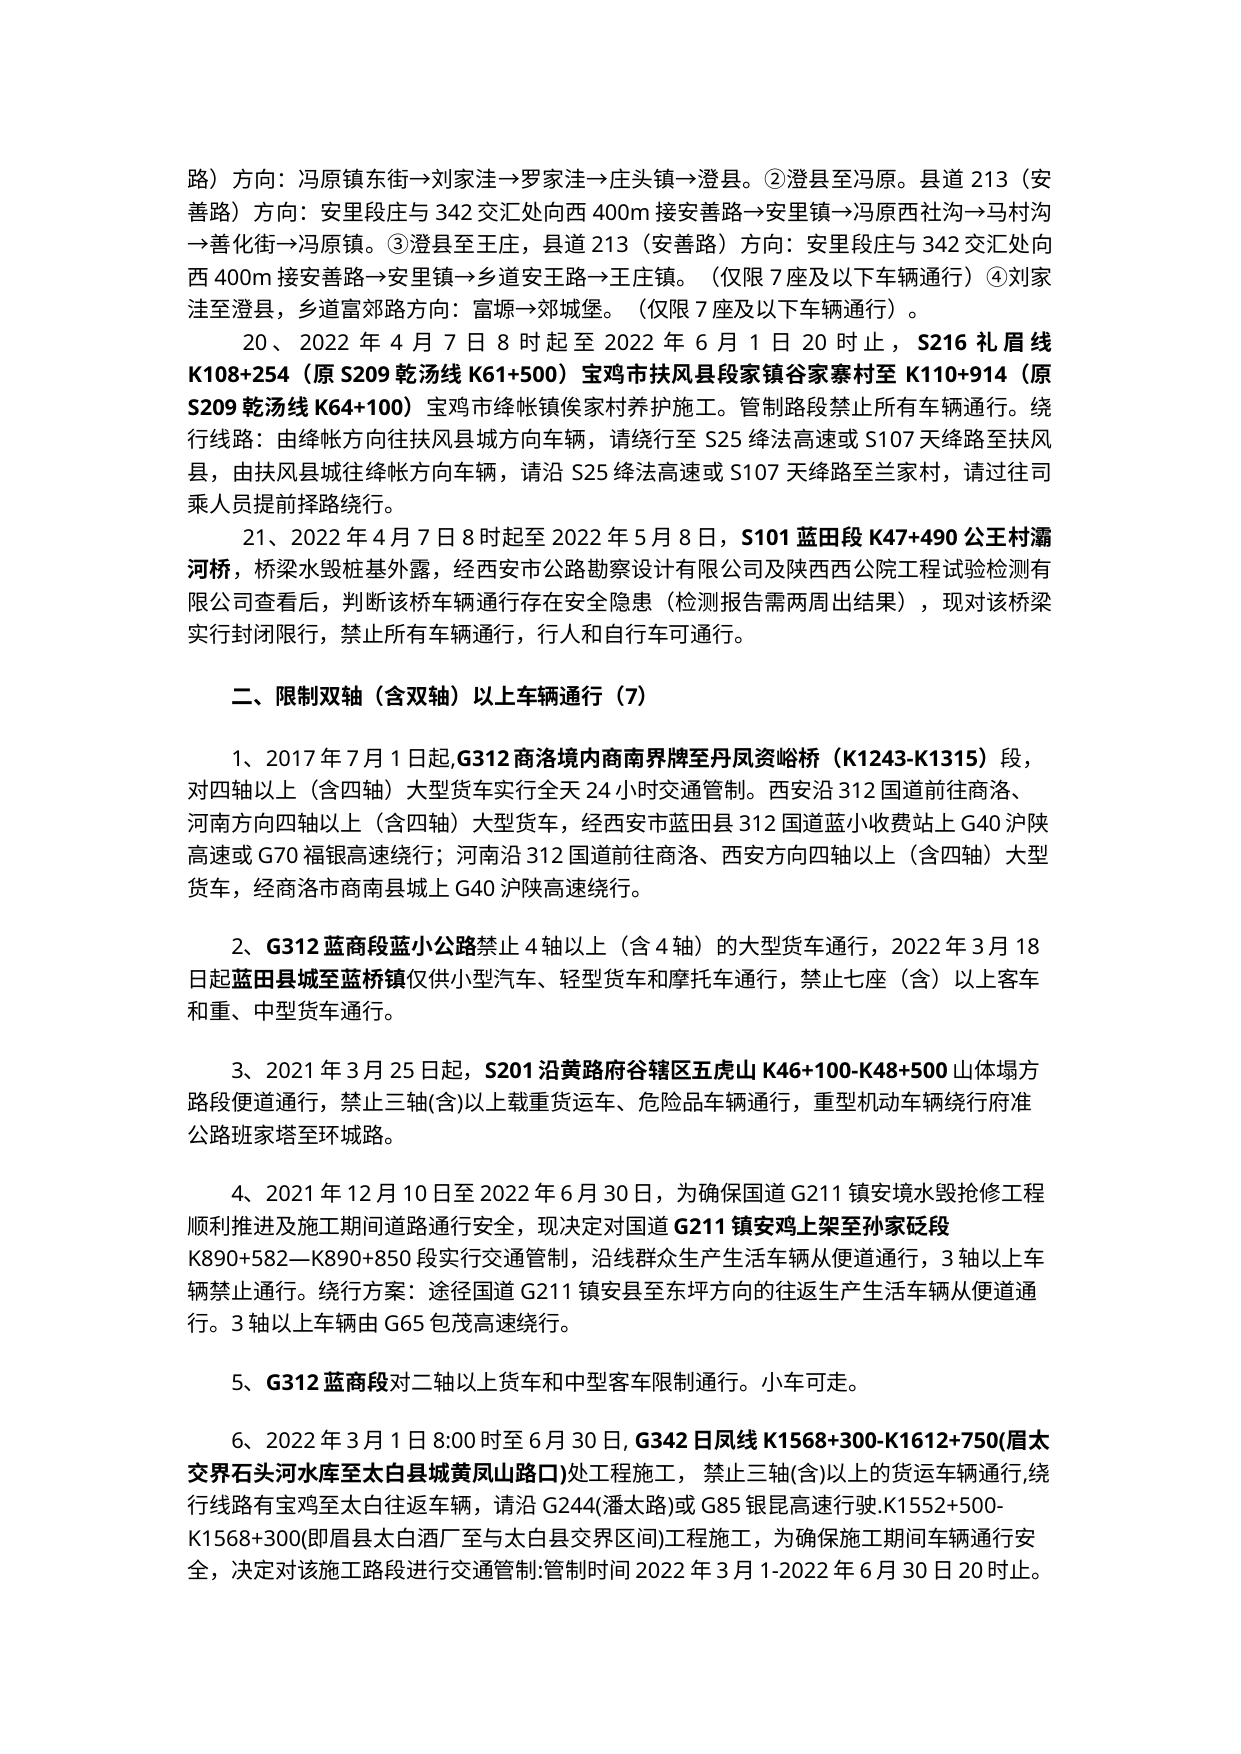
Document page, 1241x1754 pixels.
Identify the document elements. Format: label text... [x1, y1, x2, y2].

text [187, 1423, 1053, 1586]
text 21、2022年4月7日8时起至2022年5月8日，S101蓝田段K47+490公王村灞河桥，桥梁水毁桩基外露，经西安市公路勘察设计有限公司及陕西西公院工程试验检测有限公司查看后，判断该桥车辆通行存在安全隐患（检测报告需两周出结果），现对该桥梁实行封闭限行，禁止所有车辆通行，行人和自行车可通行。 [187, 519, 1053, 649]
text 2、G312蓝商段蓝小公路禁止4轴以上（含4轴）的大型货车通行，2022年3月18日起蓝田县城至蓝桥镇仅供小型汽车、轻型货车和摩托车通行，禁止七座（含）以上客车和重、中型货车通行。 [187, 929, 1053, 1026]
text 3、2021年3月25日起，S201沿黄路府谷辖区五虎山K46+100-K48+500山体塌方路段便道通行，禁止三轴(含)以上载重货运车、危险品车辆通行，重型机动车辆绕行府准公路班家塔至环城路。 [187, 1052, 1053, 1150]
text 4、2021年12月10日至2022年6月30日，为确保国道G211镇安境水毁抢修工程顺利推进及施工期间道路通行安全，现决定对国道G211镇安鸡上架至孙家砭段K890+582—K890+850段实行交通管制，沿线群众生产生活车辆从便道通行，3轴以上车辆禁止通行。绕行方案：途径国道G211镇安县至东坪方向的往返生产生活车辆从便道通行。3轴以上车辆由G65包茂高速绕行。 [187, 1176, 1053, 1338]
text 二、限制双轴（含双轴）以上车辆通行（7） [187, 679, 1053, 711]
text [187, 162, 1053, 324]
text 5、G312蓝商段对二轴以上货车和中型客车限制通行。小车可走。 [187, 1364, 1053, 1397]
text 1、2017年7月1日起,G312商洛境内商南界牌至丹凤资峪桥（K1243-K1315）段，对四轴以上（含四轴）大型货车实行全天24小时交通管制。西安沿312国道前往商洛、河南方向四轴以上（含四轴）大型货车，经西安市蓝田县312国道蓝小收费站上G40沪陕高速或G70福银高速绕行；河南沿312国道前往商洛、西安方向四轴以上（含四轴）大型货车，经商洛市商南县城上G40沪陕高速绕行。 [187, 740, 1053, 903]
text 20、2022年4月7日8时起至2022年6月1日20时止，S216礼眉线 K108+254（原S209乾汤线K61+500）宝鸡市扶风县段家镇谷家寨村至 K110+914（原S209乾汤线K64+100）宝鸡市绛帐镇俟家村养护施工。管制路段禁止所有车辆通行。绕行线路：由绛帐方向往扶风县城方向车辆，请绕行至 S25 绛法高速或 S107天绛路至扶风县，由扶风县城往绛帐方向车辆，请沿 S25绛法高速或 S107 天绛路至兰家村，请过往司乘人员提前择路绕行。 [187, 324, 1053, 519]
